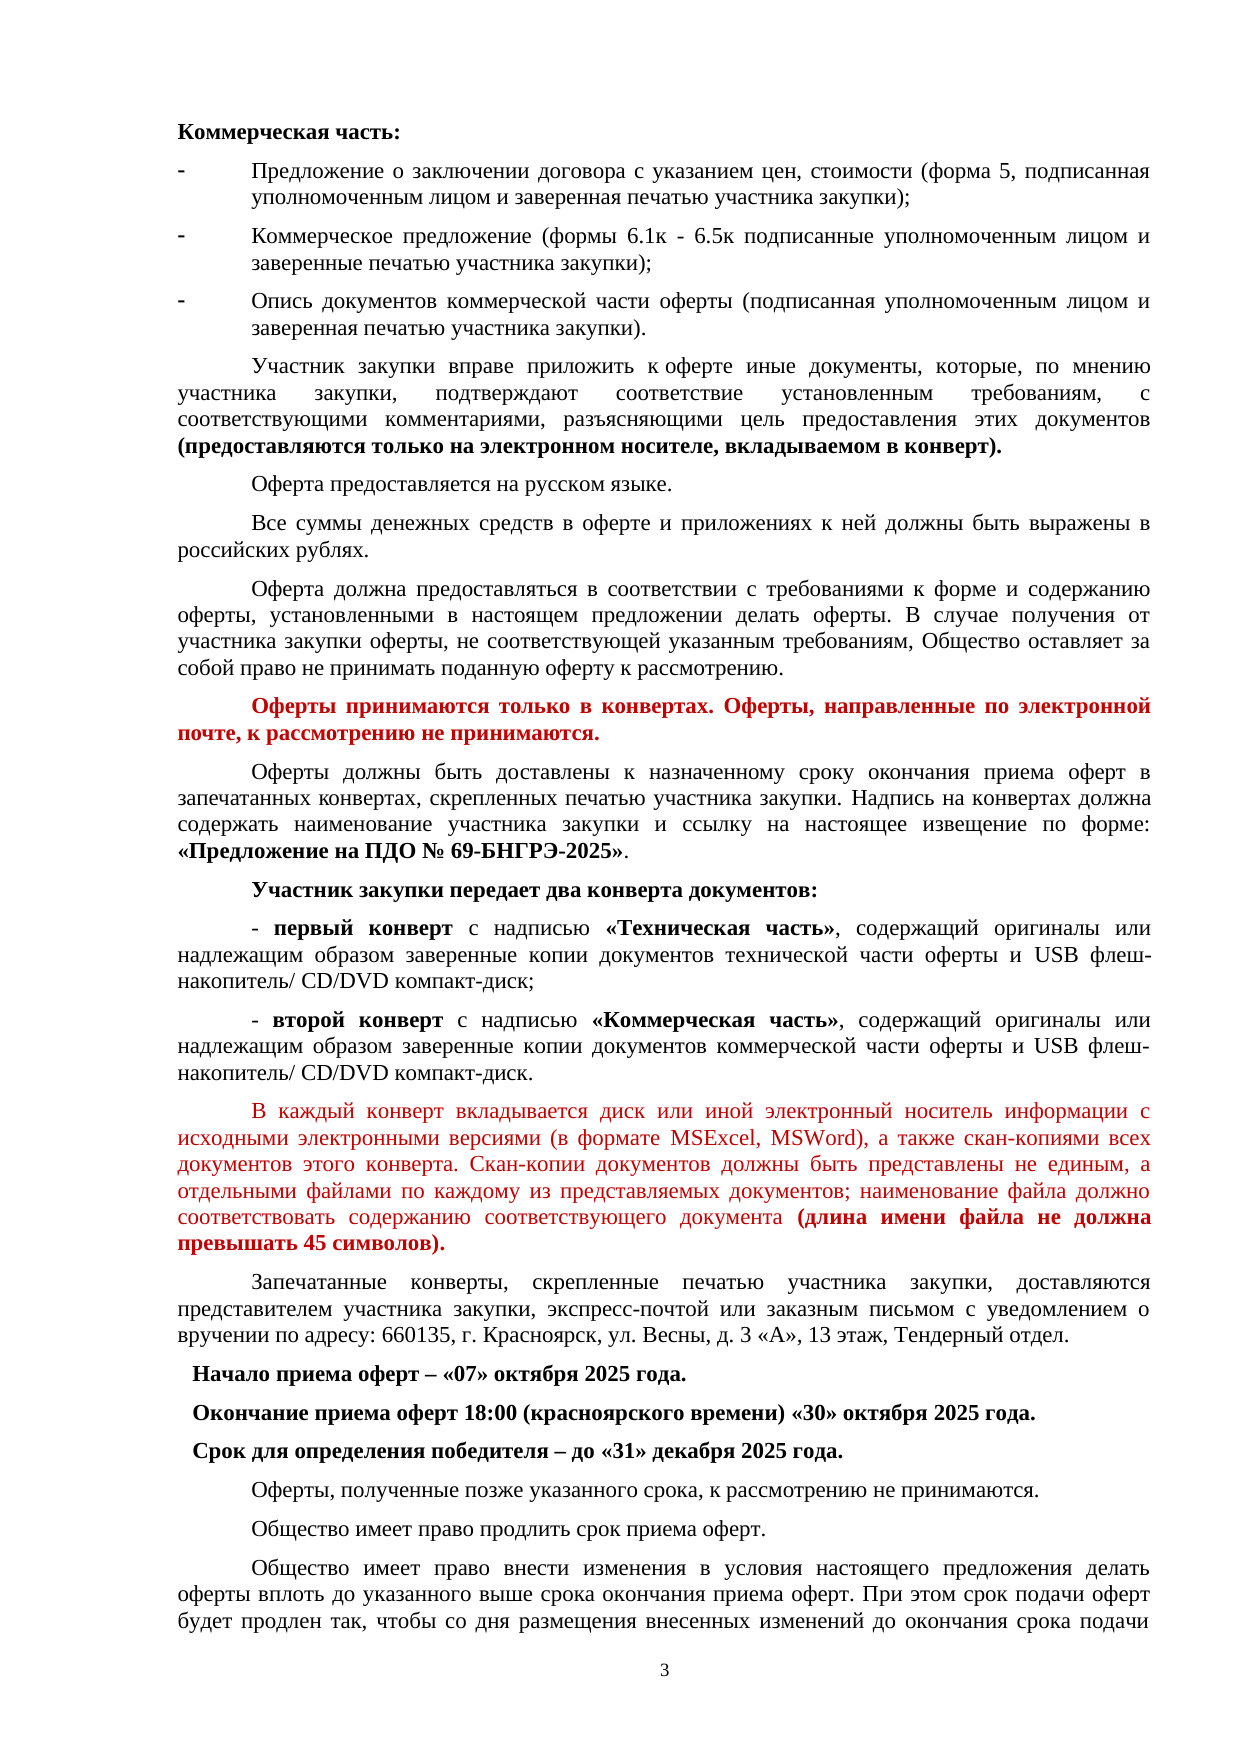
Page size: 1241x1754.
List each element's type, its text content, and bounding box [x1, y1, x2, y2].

text Оферты должны быть доставлены к назначенному сроку окончания приема оферт в запечатанных конвертах, скрепленных печатью участника закупки. Надпись на конвертах должна содержать наименование участника закупки и ссылку на настоящее извещение по форме: «Предложение на ПДО № 69-БНГРЭ-2025». [177, 758, 1152, 863]
text Оферты, полученные позже указанного срока, к рассмотрению не принимаются. [177, 1476, 1152, 1503]
text Оферта предоставляется на русском языке. [177, 471, 1152, 497]
text Оферта должна предоставляться в соответствии с требованиями к форме и содержанию оферты, установленными в настоящем предложении делать оферты. В случае получения от участника закупки оферты, не соответствующей указанным требованиям, Общество оставляет за собой право не принимать поданную оферту к рассмотрению. [177, 574, 1152, 680]
text Оферты принимаются только в конвертах. Оферты, направленные по электронной почте, к рассмотрению не принимаются. [177, 692, 1152, 745]
list Коммерческое предложение (формы 6.1к - 6.5к подписанные уполномоченным лицом и заверенные печатью участника закупки); [177, 222, 1152, 275]
text - второй конверт с надписью «Коммерческая часть», содержащий оригиналы или надлежащим образом заверенные копии документов коммерческой части оферты и USB флеш-накопитель/ CD/DVD компакт-диск. [177, 1006, 1152, 1085]
text Участник закупки передает два конверта документов: [177, 876, 1152, 902]
text Начало приема оферт – «07» октября 2025 года. [192, 1360, 1152, 1386]
list Опись документов коммерческой части оферты (подписанная уполномоченным лицом и заверенная печатью участника закупки). [177, 287, 1152, 340]
text Коммерческая часть: [177, 118, 1152, 144]
text Запечатанные конверты, скрепленные печатью участника закупки, доставляются представителем участника закупки, экспресс-почтой или заказным письмом с уведомлением о вручении по адресу: 660135, г. Красноярск, ул. Весны, д. 3 «А», 13 этаж, Тендерный отдел. [177, 1268, 1152, 1347]
text Срок для определения победителя – до «31» декабря 2025 года. [192, 1437, 1152, 1464]
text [177, 1554, 1152, 1633]
text Все суммы денежных средств в оферте и приложениях к ней должны быть выражены в российских рублях. [177, 509, 1152, 562]
text Окончание приема оферт 18:00 (красноярского времени) «30» октября 2025 года. [192, 1399, 1152, 1425]
text - первый конверт с надписью «Техническая часть», содержащий оригиналы или надлежащим образом заверенные копии документов технической части оферты и USB флеш-накопитель/ CD/DVD компакт-диск; [177, 914, 1152, 993]
text Общество имеет право продлить срок приема оферт. [177, 1515, 1152, 1542]
list Предложение о заключении договора с указанием цен, стоимости (форма 5, подписанная уполномоченным лицом и заверенная печатью участника закупки); [177, 157, 1152, 210]
text Участник закупки вправе приложить к оферте иные документы, которые, по мнению участника закупки, подтверждают соответствие установленным требованиям, с соответствующими комментариями, разъясняющими цель предоставления этих документов (предоставляются только на электронном носителе, вкладываемом в конверт). [177, 353, 1152, 458]
text В каждый конверт вкладывается диск или иной электронный носитель информации с исходными электронными версиями (в формате MSExcel, MSWord), а также скан-копиями всех документов этого конверта. Скан-копии документов должны быть представлены не единым, а отдельными файлами по каждому из представляемых документов; наименование файла должно соответствовать содержанию соответствующего документа (длина имени файла не должна превышать 45 символов). [177, 1098, 1152, 1256]
